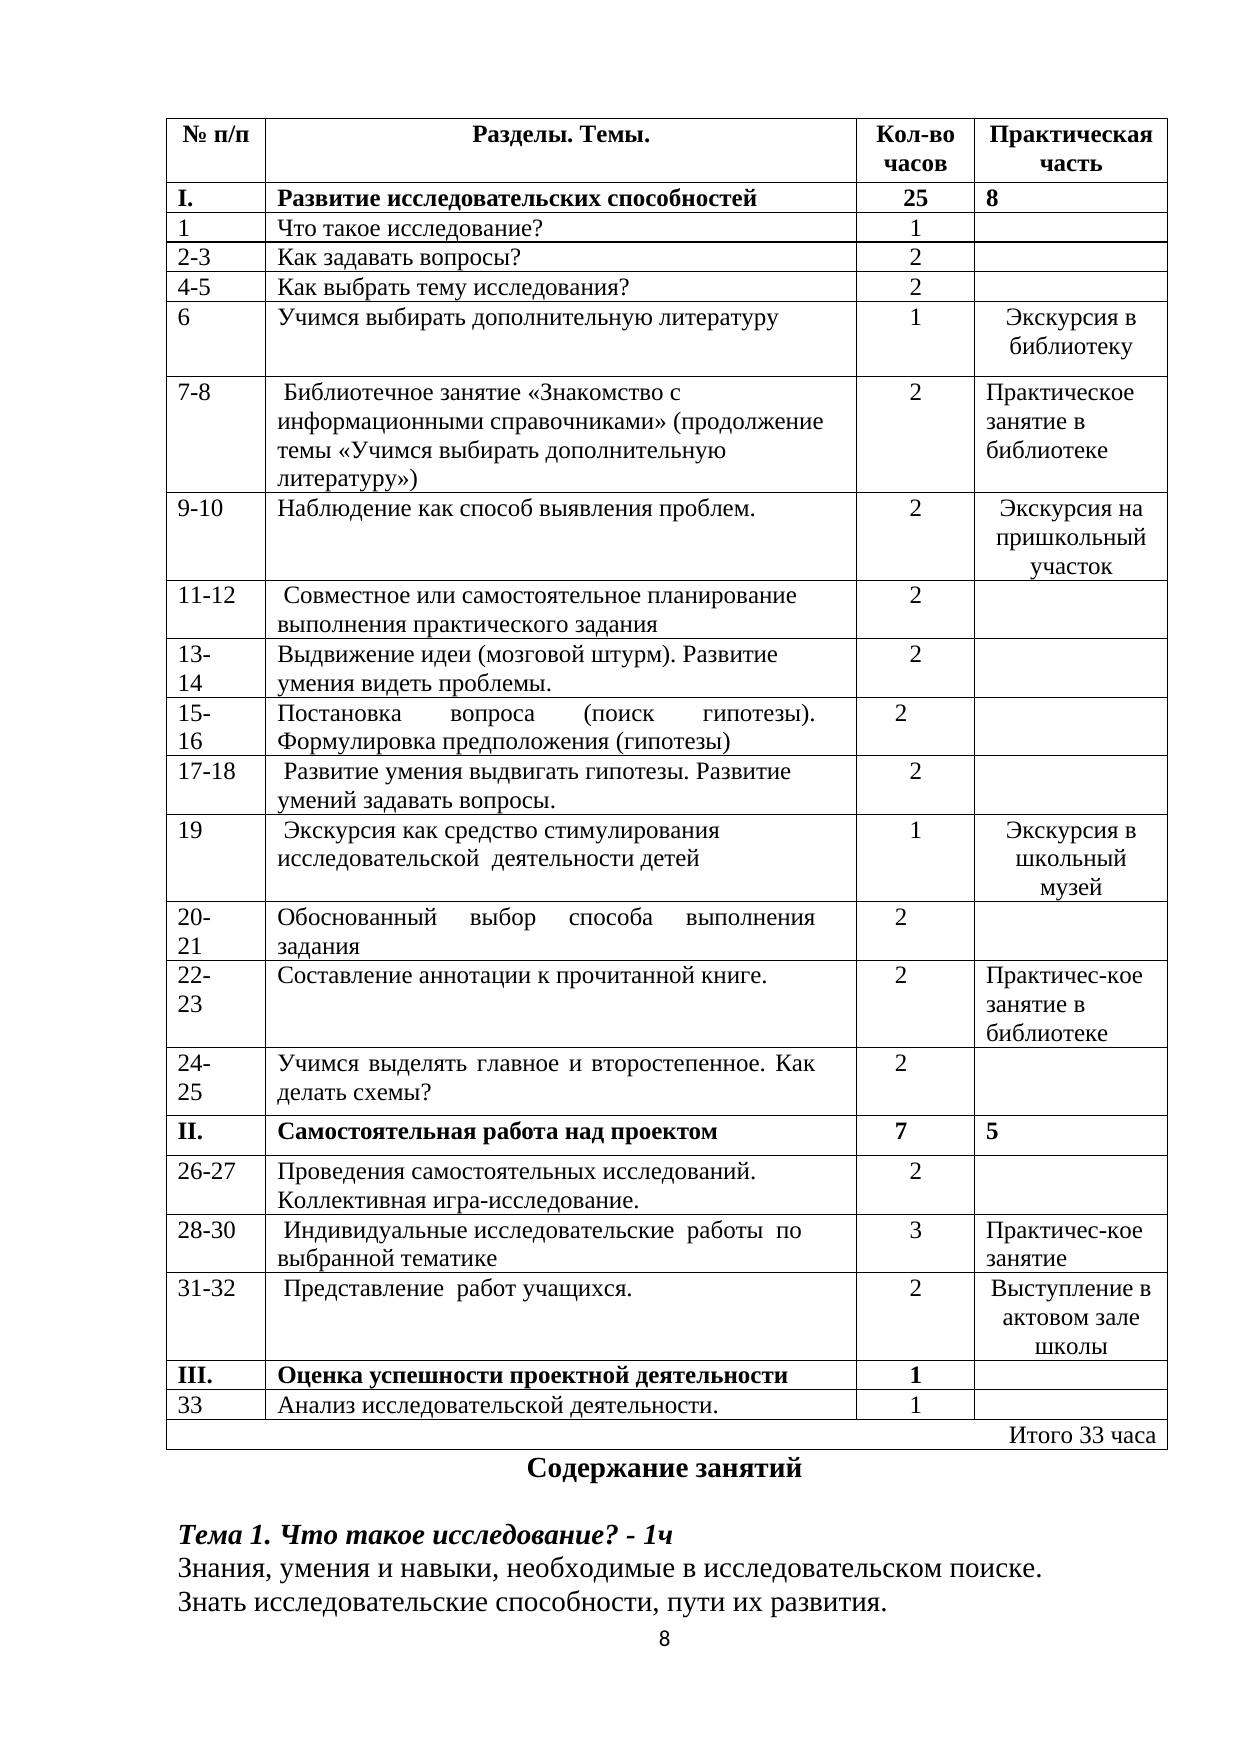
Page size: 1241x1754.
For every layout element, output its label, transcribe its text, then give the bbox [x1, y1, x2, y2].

table_cell 20-21 [167, 902, 265, 959]
table_cell Совместное или самостоятельное планирование выполнения практического задания [266, 581, 856, 638]
table_cell [975, 698, 1167, 755]
table_cell II. [167, 1116, 265, 1155]
table_header № п/п [167, 119, 265, 182]
table_cell Экскурсия в школьный музей [975, 815, 1167, 901]
table_cell [975, 1048, 1167, 1115]
table_cell 2 [857, 1156, 974, 1214]
table_cell 15-16 [167, 698, 265, 755]
table_cell Развитие умения выдвигать гипотезы. Развитие умений задавать вопросы. [266, 756, 856, 814]
table_header Кол-во часов [857, 119, 974, 182]
table_cell Учимся выделять главное и второстепенное. Как делать схемы? [266, 1048, 856, 1115]
table_cell [975, 639, 1167, 697]
table_cell 2 [857, 756, 974, 814]
table_cell Обоснованный выбор способа выполнения задания [266, 902, 856, 959]
table_cell 2 [857, 902, 974, 959]
table_cell 3 [857, 1215, 974, 1272]
table_cell Индивидуальные исследовательские работы по выбранной тематике [266, 1215, 856, 1272]
table_cell 2 [857, 493, 974, 579]
text Содержание занятий [177, 1450, 1152, 1483]
table_cell Библиотечное занятие «Знакомство с информационными справочниками» (продолжение темы «Учимся выбирать дополнительную литературу») [266, 377, 856, 492]
table_cell 22-23 [167, 961, 265, 1047]
table_cell 25 [857, 183, 974, 212]
table_cell Итого 33 часа [167, 1420, 1167, 1449]
table_cell 8 [975, 183, 1167, 212]
table_cell 2 [857, 1273, 974, 1359]
table_cell 1 [167, 213, 265, 241]
table_cell [975, 581, 1167, 638]
table_cell 2 [857, 639, 974, 697]
table_cell Экскурсия в библиотеку [975, 302, 1167, 376]
text Знать исследовательские способности, пути их развития. [177, 1584, 1152, 1618]
table_cell 17-18 [167, 756, 265, 814]
table_cell Экскурсия на пришкольный участок [975, 493, 1167, 579]
table_cell Как задавать вопросы? [266, 243, 856, 271]
table_cell Практичес-кое занятие в библиотеке [975, 961, 1167, 1047]
table_cell 28-30 [167, 1215, 265, 1272]
table_cell 19 [167, 815, 265, 901]
table_cell [975, 756, 1167, 814]
table_cell 5 [975, 1116, 1167, 1155]
table_cell 4-5 [167, 272, 265, 301]
table_cell 11-12 [167, 581, 265, 638]
table_cell [975, 272, 1167, 301]
table_cell [975, 1156, 1167, 1214]
table_cell 1 [857, 815, 974, 901]
table_cell 2 [857, 698, 974, 755]
table_cell 9-10 [167, 493, 265, 579]
table_cell 2 [857, 1048, 974, 1115]
table_cell 2-3 [167, 243, 265, 271]
table_cell [975, 213, 1167, 241]
table_cell 2 [857, 961, 974, 1047]
table_cell 26-27 [167, 1156, 265, 1214]
table_cell Проведения самостоятельных исследований. Коллективная игра-исследование. [266, 1156, 856, 1214]
table_cell 2 [857, 581, 974, 638]
table_cell Наблюдение как способ выявления проблем. [266, 493, 856, 579]
table_cell 7-8 [167, 377, 265, 492]
table_cell 2 [857, 243, 974, 271]
table_cell 31-32 [167, 1273, 265, 1359]
table_cell III. [167, 1361, 265, 1389]
table_cell Составление аннотации к прочитанной книге. [266, 961, 856, 1047]
table_cell Выступление в актовом зале школы [975, 1273, 1167, 1359]
table_header Практическая часть [975, 119, 1167, 182]
table_cell 1 [857, 1361, 974, 1389]
table_cell 7 [857, 1116, 974, 1155]
table_cell 1 [857, 213, 974, 241]
table_cell Оценка успешности проектной деятельности [266, 1361, 856, 1389]
table_cell Постановка вопроса (поиск гипотезы). Формулировка предположения (гипотезы) [266, 698, 856, 755]
table_cell [975, 243, 1167, 271]
table_cell Что такое исследование? [266, 213, 856, 241]
table_cell 1 [857, 1390, 974, 1419]
table_cell [975, 1390, 1167, 1419]
table_cell 24-25 [167, 1048, 265, 1115]
table_cell Экскурсия как средство стимулирования исследовательской деятельности детей [266, 815, 856, 901]
table_cell Как выбрать тему исследования? [266, 272, 856, 301]
text Тема 1. Что такое исследование? - 1ч [177, 1517, 1152, 1551]
table_cell Самостоятельная работа над проектом [266, 1116, 856, 1155]
table_cell 1 [857, 302, 974, 376]
table_cell Развитие исследовательских способностей [266, 183, 856, 212]
table_cell Анализ исследовательской деятельности. [266, 1390, 856, 1419]
table_cell Представление работ учащихся. [266, 1273, 856, 1359]
table_cell Практическое занятие в библиотеке [975, 377, 1167, 492]
table_cell 2 [857, 377, 974, 492]
table_cell Учимся выбирать дополнительную литературу [266, 302, 856, 376]
table_cell Практичес-кое занятие [975, 1215, 1167, 1272]
table_cell I. [167, 183, 265, 212]
text Знания, умения и навыки, необходимые в исследовательском поиске. [177, 1551, 1152, 1584]
table_header Разделы. Темы. [266, 119, 856, 182]
table_cell 2 [857, 272, 974, 301]
table_cell Выдвижение идеи (мозговой штурм). Развитие умения видеть проблемы. [266, 639, 856, 697]
table_cell 13-14 [167, 639, 265, 697]
table_cell 33 [167, 1390, 265, 1419]
table_cell [975, 902, 1167, 959]
table_cell [975, 1361, 1167, 1389]
table_cell 6 [167, 302, 265, 376]
